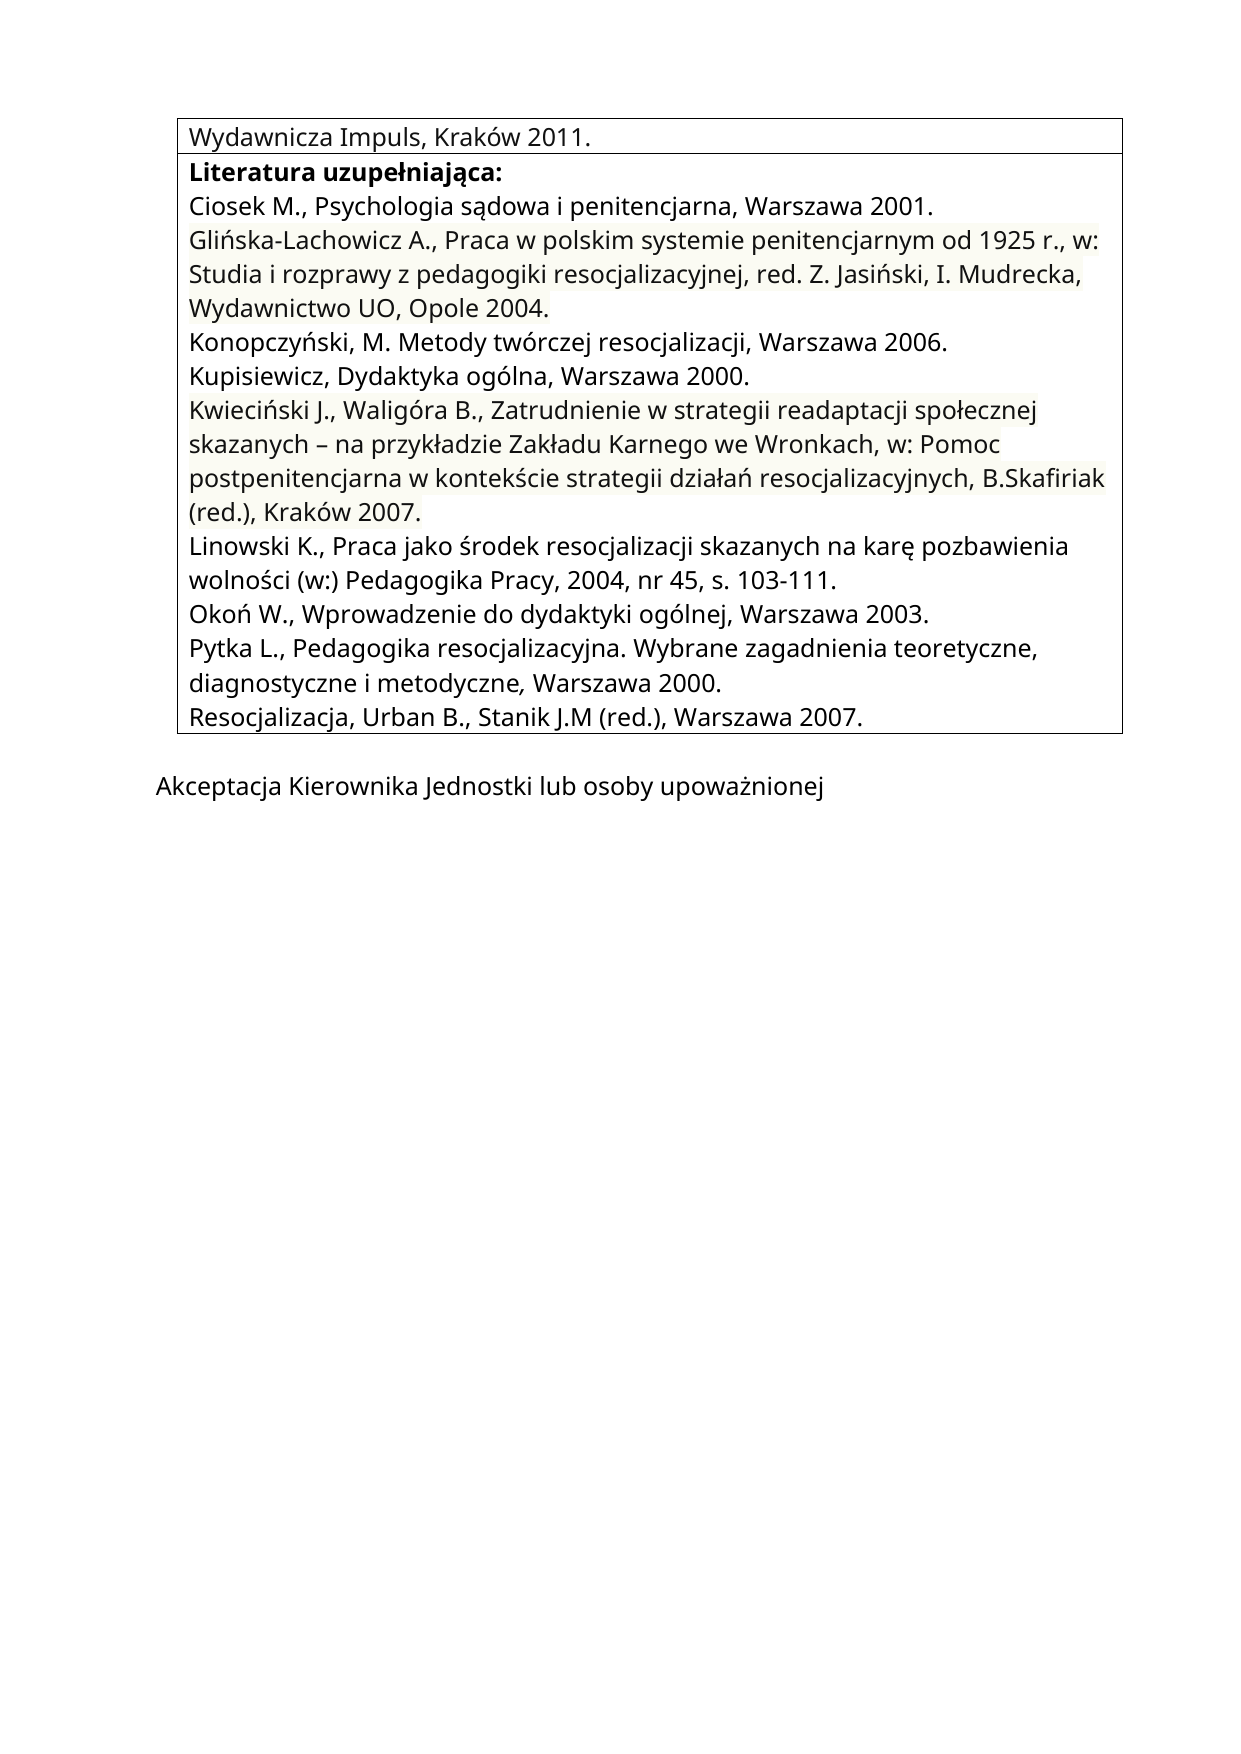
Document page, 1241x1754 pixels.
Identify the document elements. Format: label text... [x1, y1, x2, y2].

text Akceptacja Kierownika Jednostki lub osoby upoważnionej [156, 768, 1122, 802]
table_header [178, 119, 1122, 153]
table_cell Literatura uzupełniająca: Ciosek M., Psychologia sądowa i penitencjarna, Warszawa 2001. Glińska-Lachowicz A., Praca w polskim systemie penitencjarnym od 1925 r., w: Studia i rozprawy z pedagogiki resocjalizacyjnej, red. Z. Jasiński, I. Mudrecka, Wydawnictwo UO, Opole 2004. Konopczyński, M. Metody twórczej resocjalizacji, Warszawa 2006. Kupisiewicz, Dydaktyka ogólna, Warszawa 2000. Kwieciński J., Waligóra B., Zatrudnienie w strategii readaptacji społecznej skazanych – na przykładzie Zakładu Karnego we Wronkach, w: Pomoc postpenitencjarna w kontekście strategii działań resocjalizacyjnych, B.Skafiriak (red.), Kraków 2007. Linowski K., Praca jako środek resocjalizacji skazanych na karę pozbawienia wolności (w:) Pedagogika Pracy, 2004, nr 45, s. 103-111. Okoń W., Wprowadzenie do dydaktyki ogólnej, Warszawa 2003. Pytka L., Pedagogika resocjalizacyjna. Wybrane zagadnienia teoretyczne, diagnostyczne i metodyczne, Warszawa 2000. Resocjalizacja, Urban B., Stanik J.M (red.), Warszawa 2007. [178, 154, 1122, 733]
